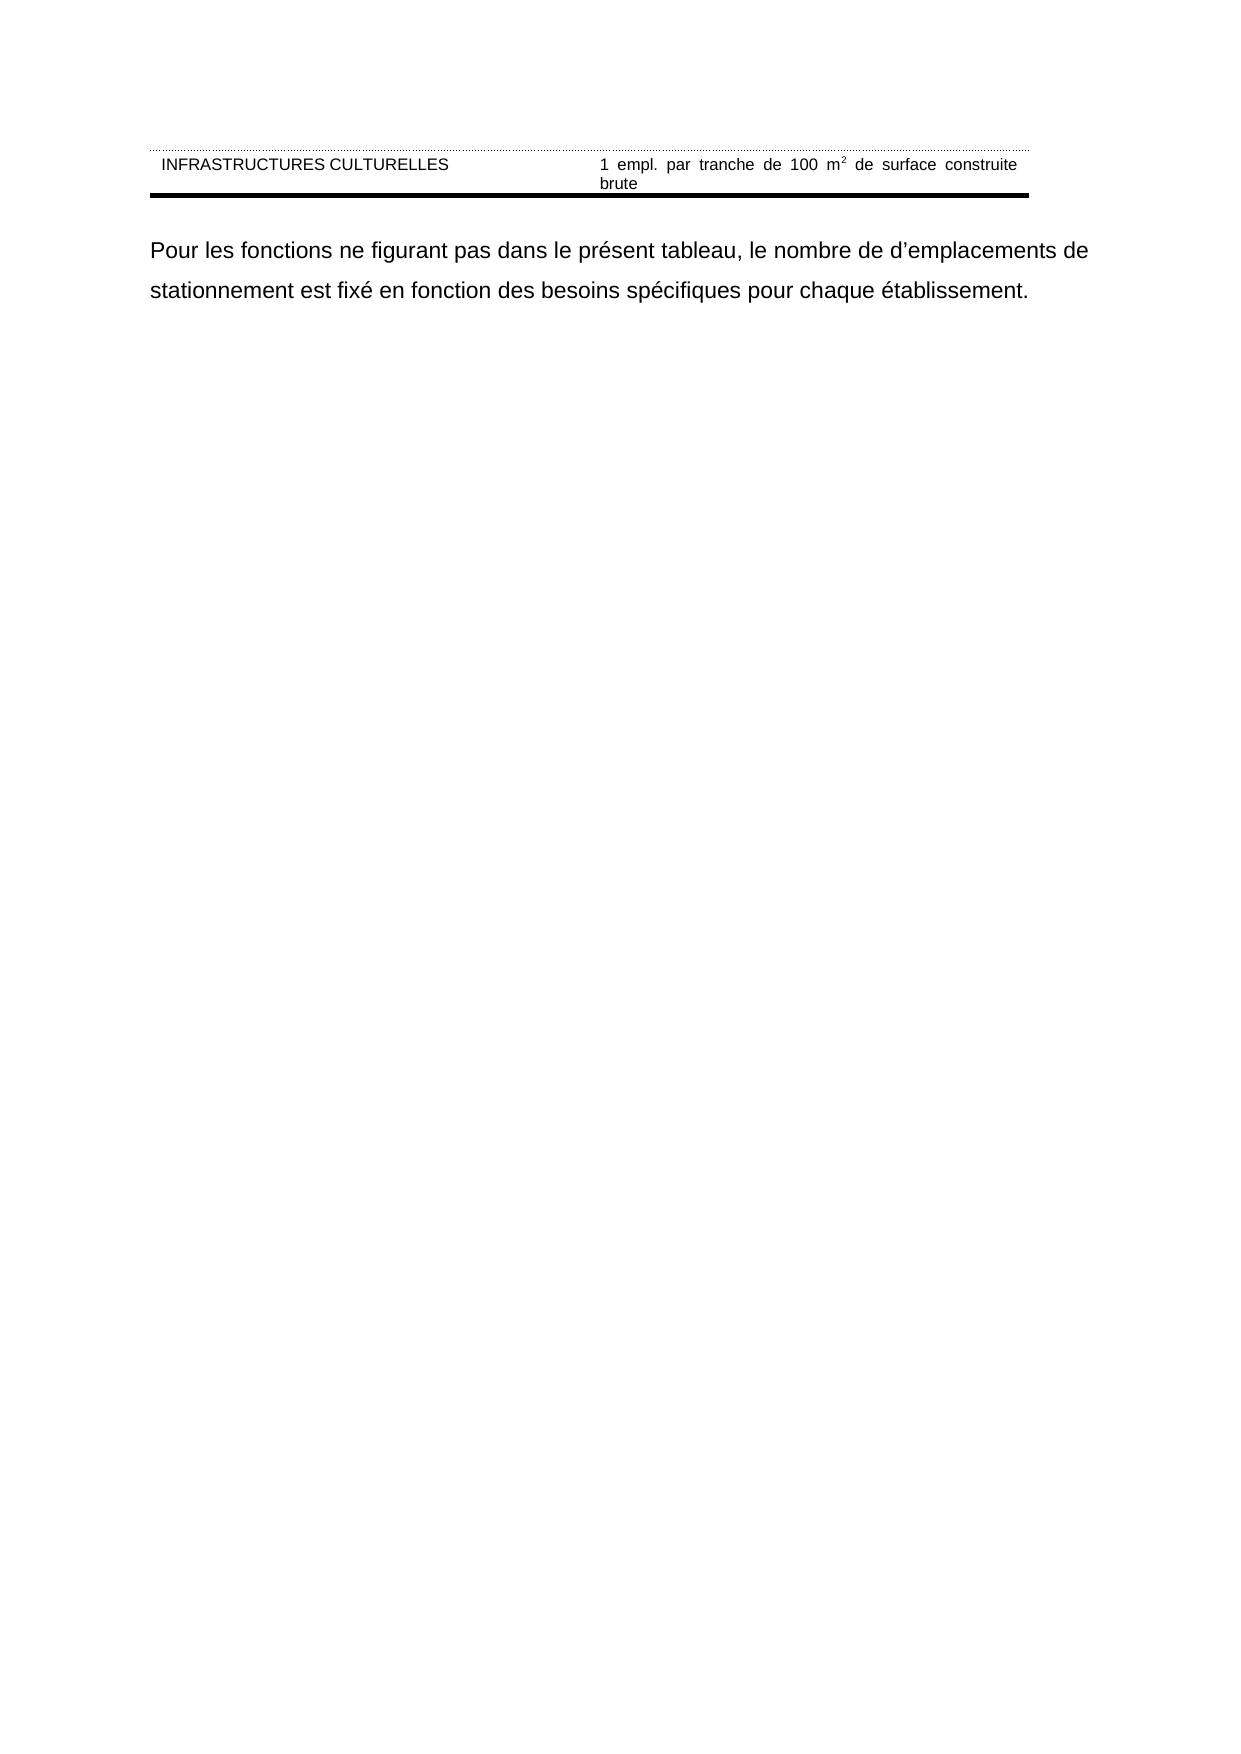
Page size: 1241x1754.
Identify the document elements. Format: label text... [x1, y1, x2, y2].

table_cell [588, 150, 1029, 193]
table_cell INFRASTRUCTURES CULTURELLES [150, 150, 588, 193]
text Pour les fonctions ne figurant pas dans le présent tableau, le nombre de d’emplacements de stationnement est fixé en fonction des besoins spécifiques pour chaque établissement. [150, 237, 1090, 303]
